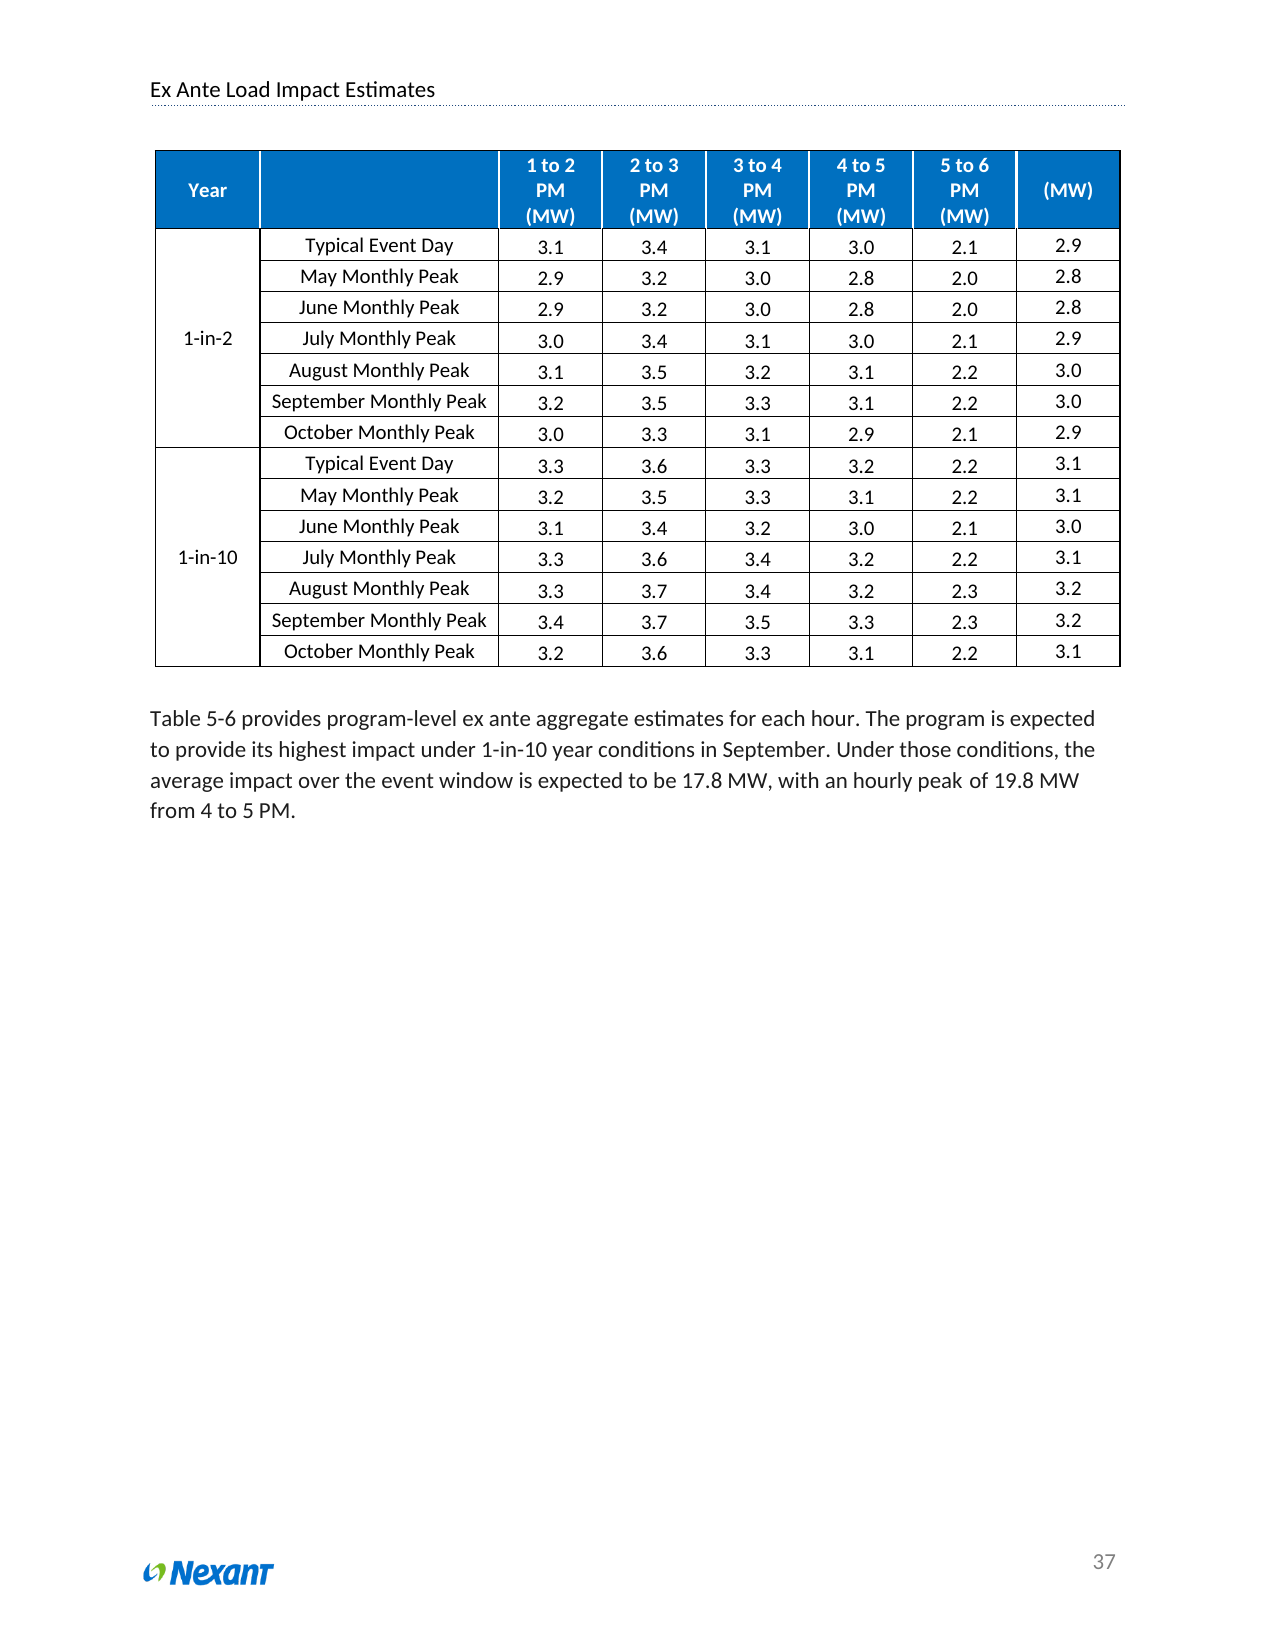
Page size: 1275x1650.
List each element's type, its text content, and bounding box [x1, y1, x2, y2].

table_cell 3.1 [1017, 479, 1119, 509]
table_cell 3.4 [603, 323, 705, 353]
table_cell 3.2 [706, 511, 809, 541]
table_cell 3.2 [810, 448, 912, 478]
table_cell 3.7 [603, 604, 705, 634]
table_cell 3.2 [603, 292, 705, 322]
table_cell June Monthly Peak [261, 292, 498, 322]
table_cell 3.5 [603, 354, 705, 384]
table_cell May Monthly Peak [261, 479, 498, 509]
table_cell 3.0 [1017, 386, 1119, 416]
table_cell 2.9 [499, 261, 602, 291]
table_cell 3.4 [603, 229, 705, 259]
table_cell 3.3 [499, 542, 602, 572]
table_cell 5 to 6 PM (MW) [914, 151, 1015, 228]
table_header Day Type [261, 151, 498, 228]
table_cell 3.3 [706, 448, 809, 478]
text Table 5-6 provides program-level ex ante aggregate estimates for each hour. The program is expected to provide its highest impact under 1-in-10 year conditions in September. Under those conditions, the average impact over the event window is expected to be 17.8 MW, with an hourly peak of 19.8 MW from 4 to 5 PM. [150, 704, 1125, 824]
table_cell May Monthly Peak [261, 261, 498, 291]
table_cell 3.2 [810, 573, 912, 603]
table_cell 2.9 [810, 417, 912, 447]
table_cell 3.3 [499, 573, 602, 603]
table_cell 3.3 [706, 386, 809, 416]
table_cell 2.2 [913, 542, 1016, 572]
table_cell July Monthly Peak [261, 323, 498, 353]
table_cell 3.6 [603, 448, 705, 478]
table_cell 3.5 [706, 604, 809, 634]
table_cell 2.1 [913, 323, 1016, 353]
table_cell October Monthly Peak [261, 417, 498, 447]
table_cell 3.2 [499, 479, 602, 509]
table_cell 2.0 [913, 261, 1016, 291]
table_cell 2.8 [810, 292, 912, 322]
table_cell 2.9 [1017, 417, 1119, 447]
table_cell 3.3 [706, 636, 809, 666]
table_cell 3.0 [810, 511, 912, 541]
table_cell 1-in-10 [156, 448, 259, 666]
table_cell 2.8 [810, 261, 912, 291]
table_cell 3.1 [706, 229, 809, 259]
table_cell 3.1 [1017, 448, 1119, 478]
table_cell 3.0 [499, 417, 602, 447]
table_cell 3.2 [1017, 604, 1119, 634]
table_cell 2.2 [913, 479, 1016, 509]
table_cell 3.1 [499, 511, 602, 541]
table_cell 2.9 [1017, 323, 1119, 353]
table_cell 3.0 [810, 229, 912, 259]
table_header Weather Year [156, 151, 259, 228]
table_cell 2.2 [913, 354, 1016, 384]
table_cell 2.9 [1017, 229, 1119, 259]
table_cell 3.3 [706, 479, 809, 509]
table_cell 1-in-2 [156, 229, 259, 447]
table_cell 3.1 [810, 354, 912, 384]
table_cell 3.6 [603, 636, 705, 666]
table_cell 2.1 [913, 229, 1016, 259]
table_cell 3.7 [603, 573, 705, 603]
table_cell 3.2 [1017, 573, 1119, 603]
table_cell 2.3 [913, 604, 1016, 634]
table_cell 3.1 [499, 229, 602, 259]
table_cell 3.1 [810, 636, 912, 666]
table_cell 3.4 [603, 511, 705, 541]
table_cell 2 to 3 PM (MW) [603, 151, 705, 228]
table_cell August Monthly Peak [261, 354, 498, 384]
table_cell 3.1 [499, 354, 602, 384]
table_cell 3.0 [810, 323, 912, 353]
table_cell 4 to 5 PM (MW) [810, 151, 912, 228]
table_cell 2.1 [913, 511, 1016, 541]
table_cell 2.2 [913, 448, 1016, 478]
table_cell 3.3 [603, 417, 705, 447]
table_cell 3.0 [706, 261, 809, 291]
table_cell 3 to 4 PM (MW) [707, 151, 808, 228]
table_cell 2.2 [913, 386, 1016, 416]
table_cell Typical Event Day [261, 448, 498, 478]
table_cell 3.2 [810, 542, 912, 572]
table_cell 3.1 [706, 323, 809, 353]
table_cell 3.1 [1017, 636, 1119, 666]
table_cell 3.1 [1017, 542, 1119, 572]
table_cell 3.4 [499, 604, 602, 634]
table_cell 3.4 [706, 573, 809, 603]
table_cell 2.2 [913, 636, 1016, 666]
table_cell 3.5 [603, 386, 705, 416]
table_cell 3.2 [603, 261, 705, 291]
table_cell 1 to 2 PM (MW) [500, 151, 601, 228]
table_cell 3.5 [603, 479, 705, 509]
table_cell 3.0 [1017, 354, 1119, 384]
table_cell July Monthly Peak [261, 542, 498, 572]
table_cell 3.2 [499, 386, 602, 416]
table_header Average (MW) [1018, 151, 1119, 228]
table_cell 3.0 [706, 292, 809, 322]
table_cell Typical Event Day [261, 229, 498, 259]
table_cell 2.8 [1017, 261, 1119, 291]
picture [124, 1542, 293, 1603]
table_cell September Monthly Peak [261, 386, 498, 416]
table_cell 3.2 [706, 354, 809, 384]
table_cell 3.4 [706, 542, 809, 572]
table_cell October Monthly Peak [261, 636, 498, 666]
table_cell 2.0 [913, 292, 1016, 322]
table_cell 3.6 [603, 542, 705, 572]
table_cell 2.1 [913, 417, 1016, 447]
table_cell 3.1 [706, 417, 809, 447]
table_cell 2.9 [499, 292, 602, 322]
table_cell June Monthly Peak [261, 511, 498, 541]
table_cell 2.3 [913, 573, 1016, 603]
table_cell August Monthly Peak [261, 573, 498, 603]
table_cell 3.2 [499, 636, 602, 666]
table_cell 3.3 [810, 604, 912, 634]
table_cell 3.1 [810, 386, 912, 416]
table_cell 3.3 [499, 448, 602, 478]
table_cell 3.1 [810, 479, 912, 509]
table_cell 3.0 [499, 323, 602, 353]
table_cell September Monthly Peak [261, 604, 498, 634]
table_cell 2.8 [1017, 292, 1119, 322]
table_cell 3.0 [1017, 511, 1119, 541]
